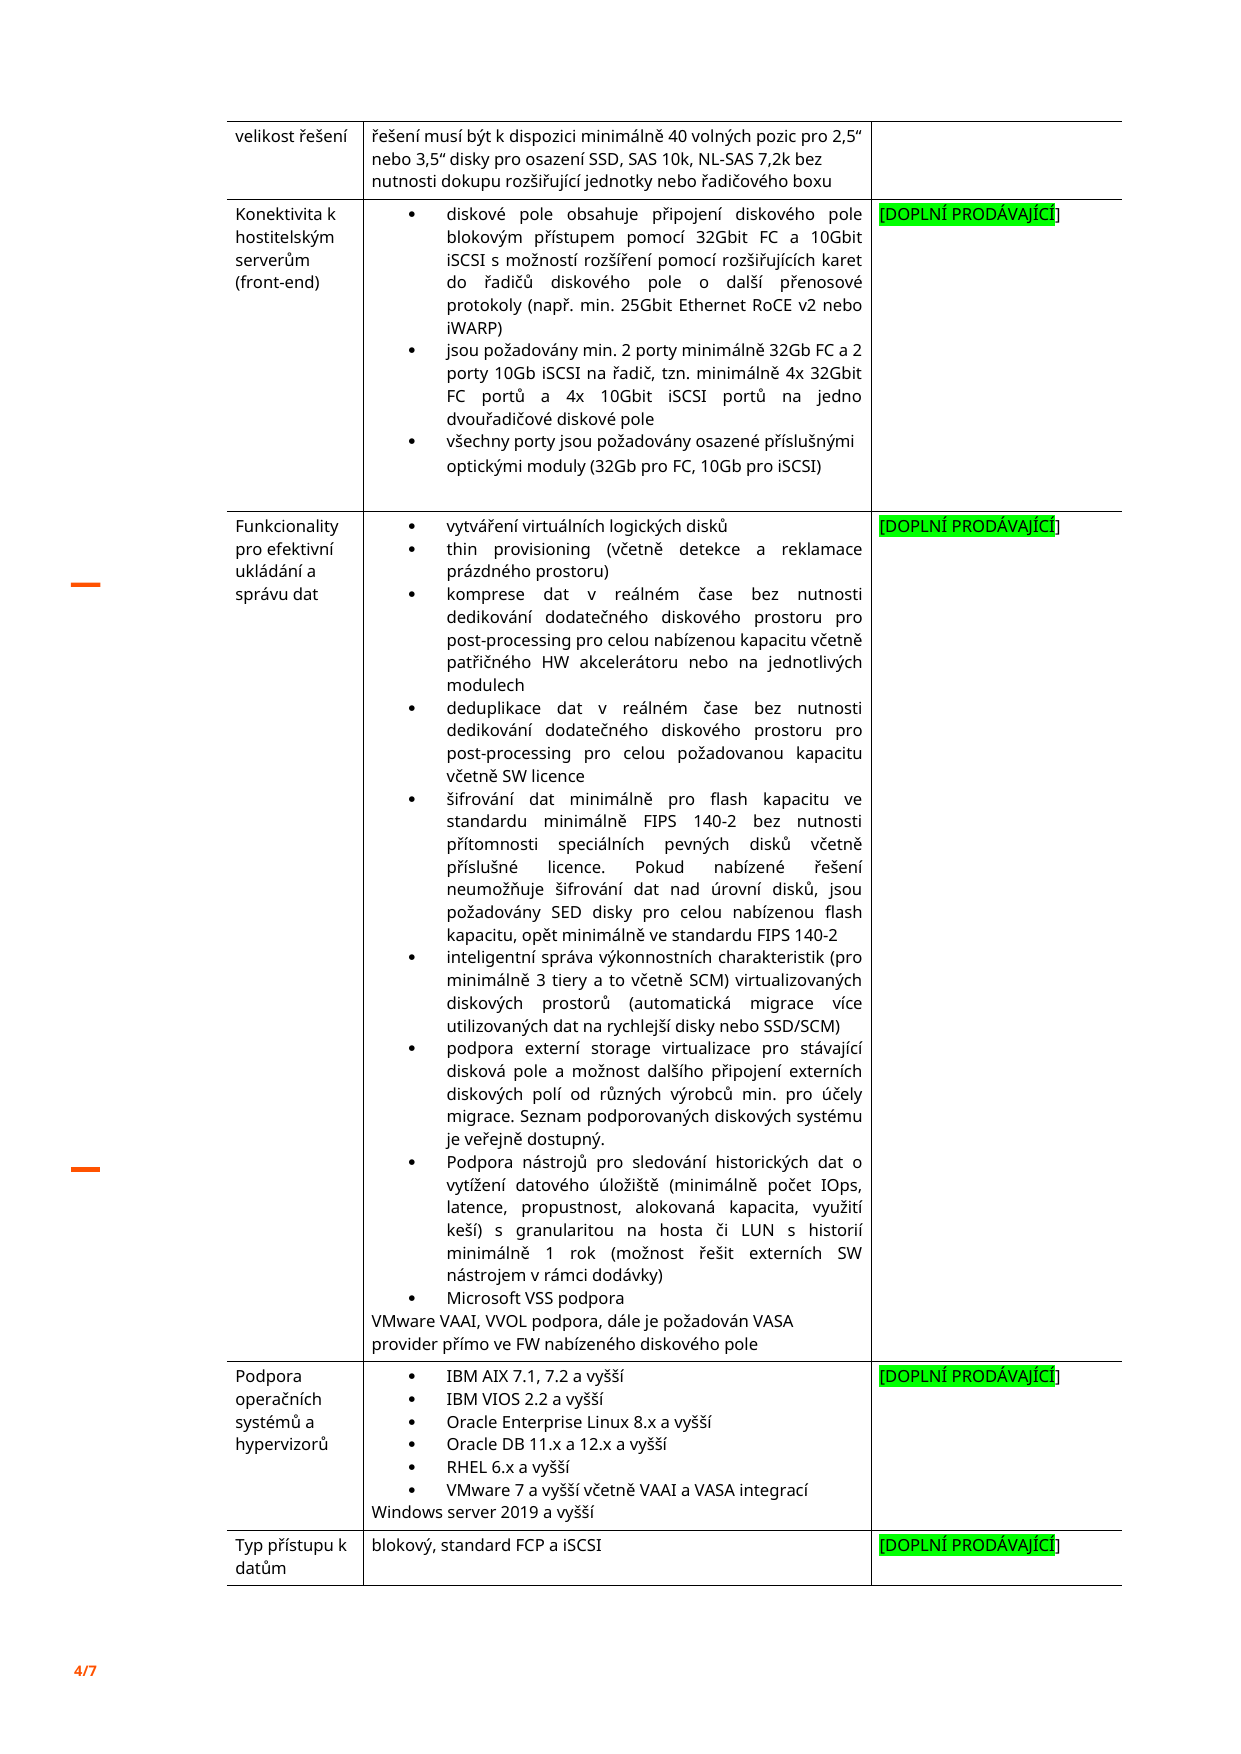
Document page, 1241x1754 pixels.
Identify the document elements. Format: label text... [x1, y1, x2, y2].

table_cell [872, 1531, 1122, 1585]
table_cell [227, 122, 363, 199]
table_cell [364, 122, 871, 199]
table_cell diskové pole obsahuje připojení diskového pole blokovým přístupem pomocí 32Gbit FC a 10Gbit iSCSI s možností rozšíření pomocí rozšiřujících karet do řadičů diskového pole o další přenosové protokoly (např. min. 25Gbit Ethernet RoCE v2 nebo iWARP) jsou požadovány min. 2 porty minimálně 32Gb FC a 2 porty 10Gb iSCSI na řadič, tzn. minimálně 4x 32Gbit FC portů a 4x 10Gbit iSCSI portů na jedno dvouřadičové diskové pole všechny porty jsou požadovány osazené příslušnými optickými moduly (32Gb pro FC, 10Gb pro iSCSI) [364, 200, 871, 511]
table_cell Funkcionality pro efektivní ukládání a správu dat [227, 512, 363, 1361]
table_cell blokový, standard a iSCSI [364, 1531, 871, 1585]
table_cell [DOPLNÍ PRODÁVAJÍCÍ] [872, 200, 1122, 511]
table_cell Konektivita k hostitelským serverům (front-end) [227, 200, 363, 511]
table_cell Typ přístupu k datům [227, 1531, 363, 1585]
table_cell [872, 122, 1122, 199]
table_cell vytváření virtuálních logických disků thin provisioning (včetně detekce a reklamace prázdného prostoru) komprese dat v reálném čase bez nutnosti dedikování dodatečného diskového prostoru pro post-processing pro celou nabízenou kapacitu včetně patřičného HW akcelerátoru nebo na jednotlivých modulech deduplikace dat v reálném čase bez nutnosti dedikování dodatečného diskového prostoru pro post-processing pro celou požadovanou kapacitu včetně SW licence šifrování dat minimálně pro flash kapacitu ve standardu minimálně FIPS 140-2 bez nutnosti přítomnosti speciálních pevných disků včetně příslušné licence. Pokud nabízené řešení neumožňuje šifrování dat nad úrovní disků, jsou požadovány SED disky pro celou nabízenou flash kapacitu, opět minimálně ve standardu FIPS 140-2 inteligentní správa výkonnostních charakteristik (pro minimálně 3 tiery a to včetně SCM) virtualizovaných diskových prostorů (automatická migrace více utilizovaných dat na rychlejší disky nebo SSD/SCM) podpora externí storage virtualizace pro stávající disková pole a možnost dalšího připojení externích diskových polí od různých výrobců min. pro účely migrace. Seznam podporovaných diskových systému je veřejně dostupný. Podpora nástrojů pro sledování historických dat o vytížení datového úložiště (minimálně počet IOps, latence, propustnost, alokovaná kapacita, využití keší) s granularitou na hosta či LUN s historií minimálně 1 rok (možnost řešit externích SW nástrojem v rámci dodávky) Microsoft VSS podpora VMware VAAI, VVOL podpora, dále je požadován VASA provider přímo ve FW nabízeného diskového pole [364, 512, 871, 1361]
table_cell [DOPLNÍ PRODÁVAJÍCÍ] [872, 512, 1122, 1361]
table_cell IBM AIX 7.1, 7.2 a vyšší IBM VIOS 2.2 a vyšší Oracle Enterprise Linux 8.x a vyšší Oracle DB 11.x a 12.x a vyšší RHEL 6.x a vyšší VMware 7 a vyšší včetně VAAI a VASA integrací Windows server 2019 a vyšší [364, 1362, 871, 1530]
table_cell [DOPLNÍ PRODÁVAJÍCÍ] [872, 1362, 1122, 1530]
table_cell Podpora operačních systémů a hypervizorů [227, 1362, 363, 1530]
